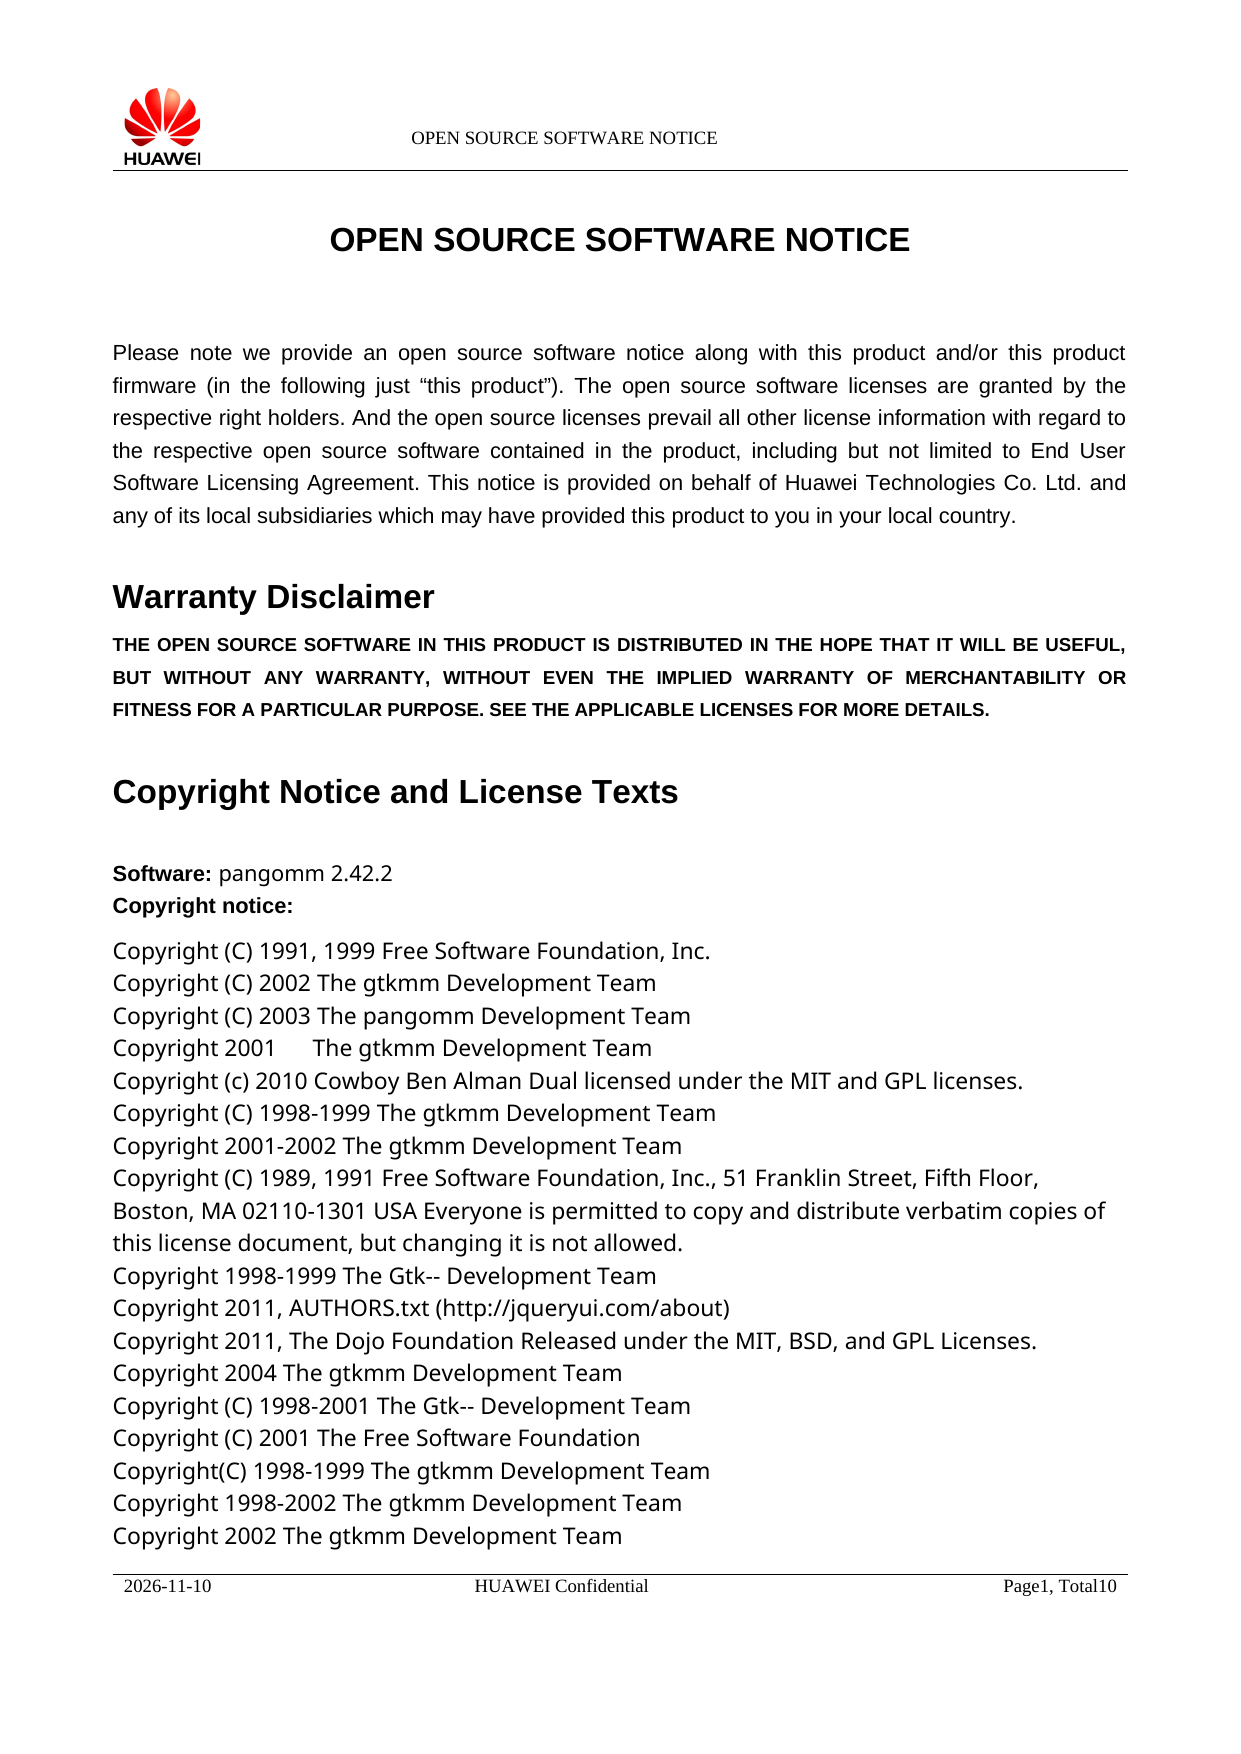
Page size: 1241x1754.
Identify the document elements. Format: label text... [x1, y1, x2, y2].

text OPEN SOURCE SOFTWARE NOTICE [112, 206, 1128, 271]
text Copyright notice: [112, 889, 1128, 921]
text Warranty Disclaimer [112, 564, 1128, 629]
text Copyright Notice and License Texts [112, 759, 1128, 824]
text The open source software in this product is distributed in the hope that it will be useful, but WITHOUT ANY WARRANTY, without even the implied warranty of MERCHANTABILITY or FITNESS FOR A PARTICULAR PURPOSE. See the applicable licenses for more details. [112, 629, 1128, 726]
title Software: pangomm 2.42.2 [112, 856, 1128, 889]
text Please note we provide an open source software notice along with this product and/or this product firmware (in the following just “this product”). The open source software licenses are granted by the respective right holders. And the open source licenses prevail all other license information with regard to the respective open source software contained in the product, including but not limited to End User Software Licensing Agreement. This notice is provided on behalf of Huawei Technologies Co. Ltd. and any of its local subsidiaries which may have provided this product to you in your local country. [112, 336, 1128, 531]
picture [124, 88, 201, 165]
